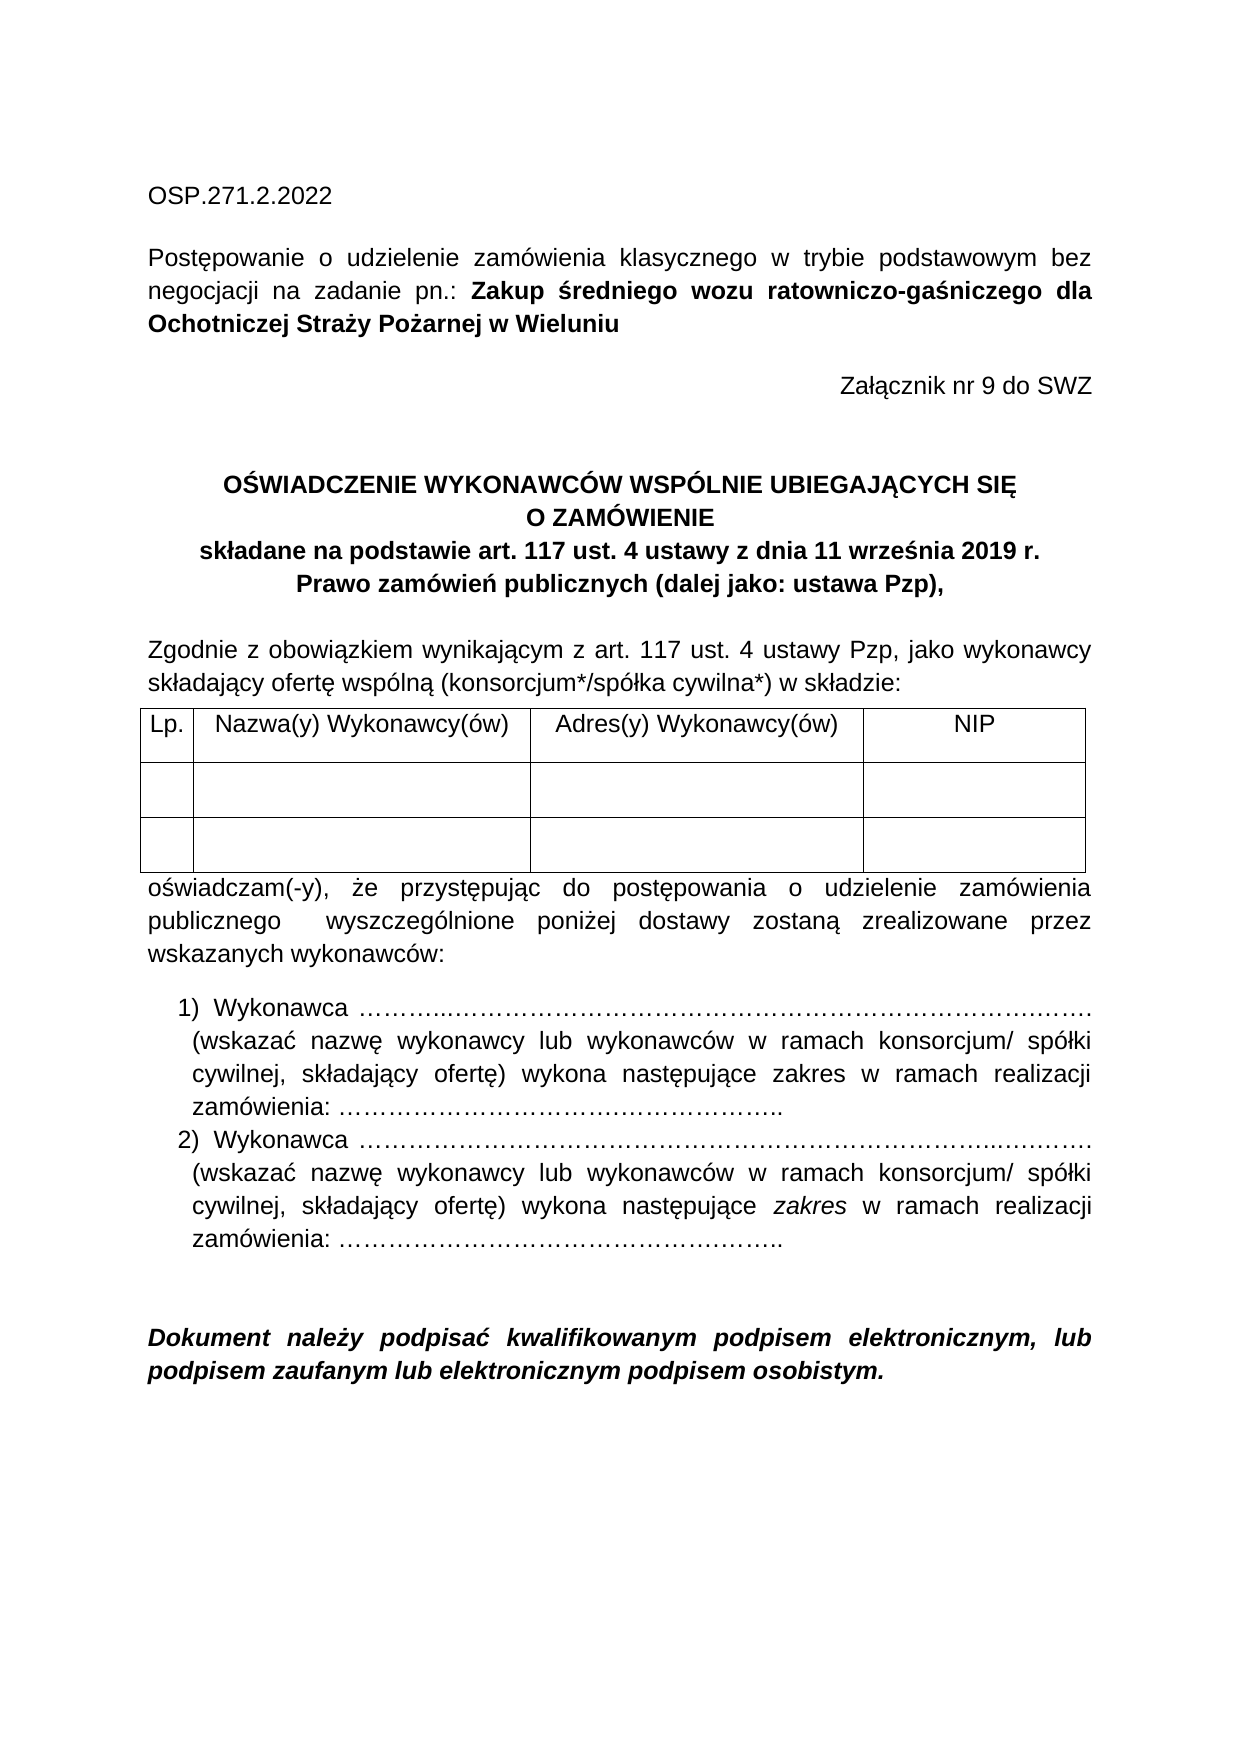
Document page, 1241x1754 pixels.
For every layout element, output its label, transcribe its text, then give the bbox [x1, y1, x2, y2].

table_cell [194, 763, 530, 817]
text OSP.271.2.2022 [148, 181, 1093, 209]
list Wykonawca ………...…………………………………………………………….……. (wskazać nazwę wykonawcy lub wykonawców w ramach konsorcjum/ spółki cywilnej, składający ofertę) wykona następujące zakres w ramach realizacji zamówienia: …………………………….……………….. [177, 993, 1093, 1121]
table_header Adres(y) Wykonawcy(ów) [531, 709, 863, 762]
text Prawo zamówień publicznych (dalej jako: ustawa Pzp), [148, 569, 1093, 598]
text Postępowanie o udzielenie zamówienia klasycznego w trybie podstawowym bez negocjacji na zadanie pn.: Zakup średniego wozu ratowniczo-gaśniczego dla Ochotniczej Straży Pożarnej w Wieluniu [148, 243, 1093, 338]
table_cell [194, 818, 530, 872]
text składane na podstawie art. 117 ust. 4 ustawy z dnia 11 września 2019 r. [148, 536, 1093, 565]
text Załącznik nr 9 do SWZ [668, 371, 1093, 400]
table_header Nazwa(y) Wykonawcy(ów) [194, 709, 530, 762]
list Wykonawca …………………………………………………………………...….……. (wskazać nazwę wykonawcy lub wykonawców w ramach konsorcjum/ spółki cywilnej, składający ofertę) wykona następujące zakres w ramach realizacji zamówienia: ……………………………………….…….. [177, 1125, 1093, 1253]
table_cell [864, 818, 1085, 872]
table_header Lp. [141, 709, 193, 762]
table_cell [141, 763, 193, 817]
table_cell [141, 818, 193, 872]
table_cell [864, 763, 1085, 817]
text oświadczam(-y), że przystępując do postępowania o udzielenie zamówienia publicznego wyszczególnione poniżej dostawy zostaną zrealizowane przez wskazanych wykonawców: [148, 873, 1093, 968]
table_header NIP [864, 709, 1085, 762]
text Dokument należy podpisać kwalifikowanym podpisem elektronicznym, lub podpisem zaufanym lub elektronicznym podpisem osobistym. [148, 1323, 1093, 1385]
table_cell [531, 763, 863, 817]
text OŚWIADCZENIE WYKONAWCÓW WSPÓLNIE UBIEGAJĄCYCH SIĘ [148, 470, 1093, 499]
text Zgodnie z obowiązkiem wynikającym z art. 117 ust. 4 ustawy Pzp, jako wykonawcy składający ofertę wspólną (konsorcjum*/spółka cywilna*) w składzie: [148, 635, 1093, 697]
text O ZAMÓWIENIE [148, 503, 1093, 532]
table_cell [531, 818, 863, 872]
